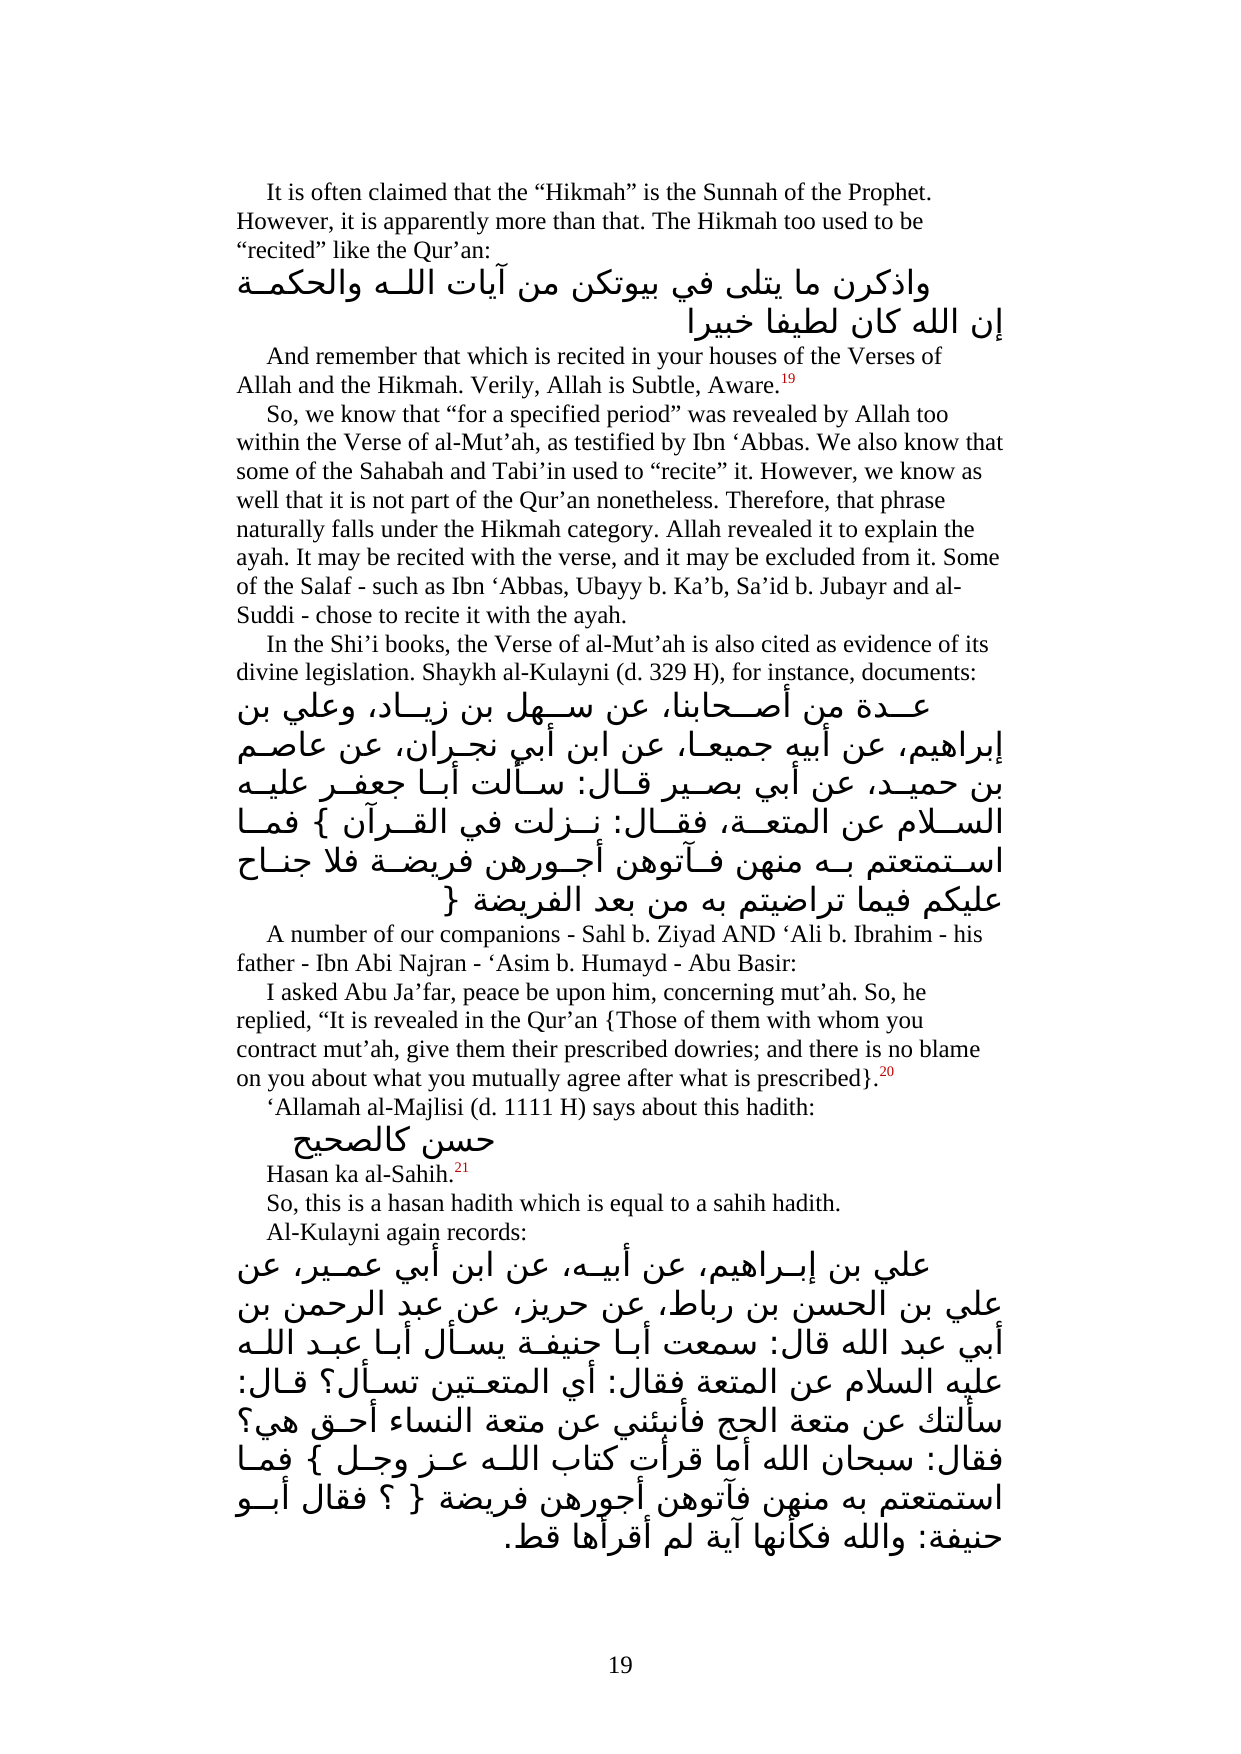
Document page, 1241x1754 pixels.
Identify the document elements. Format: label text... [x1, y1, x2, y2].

text Hasan ka al-Sahih.21 [236, 1159, 1004, 1188]
text It is often claimed that the “Hikmah” is the Sunnah of the Prophet. However, it is apparently more than that. The Hikmah too used to be “recited” like the Qur’an: [236, 177, 1004, 263]
text A number of our companions - Sahl b. Ziyad AND ‘Ali b. Ibrahim - his father - Ibn Abi Najran - ‘Asim b. Humayd - Abu Basir: [236, 919, 1004, 977]
text واذكرن ما يتلى في بيوتكن من آيات الله والحكمة إن الله كان لطيفا خبيرا [236, 263, 1004, 341]
text I asked Abu Ja’far, peace be upon him, concerning mut’ah. So, he replied, “It is revealed in the Qur’an {Those of them with whom you contract mut’ah, give them their prescribed dowries; and there is no blame on you about what you mutually agree after what is prescribed}.20 [236, 977, 1004, 1092]
text ‘Allamah al-Majlisi (d. 1111 H) says about this hadith: [236, 1092, 1004, 1121]
text عدة من أصحابنا، عن سهل بن زياد، وعلي بن إبراهيم، عن أبيه جميعا، عن ابن أبي نجران، عن عاصم بن حميد، عن أبي بصير قال: سألت أبا جعفر عليه السلام عن المتعة، فقال: نزلت في القرآن } فما استمتعتم به منهن فآتوهن أجورهن فريضة فلا جناح عليكم فيما تراضيتم به من بعد الفريضة { [236, 686, 1004, 919]
text Al-Kulayni again records: [236, 1217, 1004, 1246]
text In the Shi’i books, the Verse of al-Mut’ah is also cited as evidence of its divine legislation. Shaykh al-Kulayni (d. 329 H), for instance, documents: [236, 629, 1004, 686]
text And remember that which is recited in your houses of the Verses of Allah and the Hikmah. Verily, Allah is Subtle, Aware.19 [236, 341, 1004, 399]
text So, we know that “for a specified period” was revealed by Allah too within the Verse of al-Mut’ah, as testified by Ibn ‘Abbas. We also know that some of the Sahabah and Tabi’in used to “recite” it. However, we know as well that it is not part of the Qur’an nonetheless. Therefore, that phrase naturally falls under the Hikmah category. Allah revealed it to explain the ayah. It may be recited with the verse, and it may be excluded from it. Some of the Salaf - such as Ibn ‘Abbas, Ubayy b. Ka’b, Sa’id b. Jubayr and al-Suddi - chose to recite it with the ayah. [236, 399, 1004, 629]
text علي بن إبراهيم، عن أبيه، عن ابن أبي عمير، عن علي بن الحسن بن رباط، عن حريز، عن عبد الرحمن بن أبي عبد الله قال: سمعت أبا حنيفة يسأل أبا عبد الله عليه السلام عن المتعة فقال: أي المتعتين تسأل؟ قال: سألتك عن متعة الحج فأنبئني عن متعة النساء أحق هي؟ فقال: سبحان الله أما قرأت كتاب الله عز وجل } فما استمتعتم به منهن فآتوهن أجورهن فريضة { ؟ فقال أبو حنيفة: والله فكأنها آية لم أقرأها قط. [236, 1246, 1004, 1556]
text حسن كالصحيح [236, 1121, 1004, 1159]
text So, this is a hasan hadith which is equal to a sahih hadith. [236, 1188, 1004, 1217]
